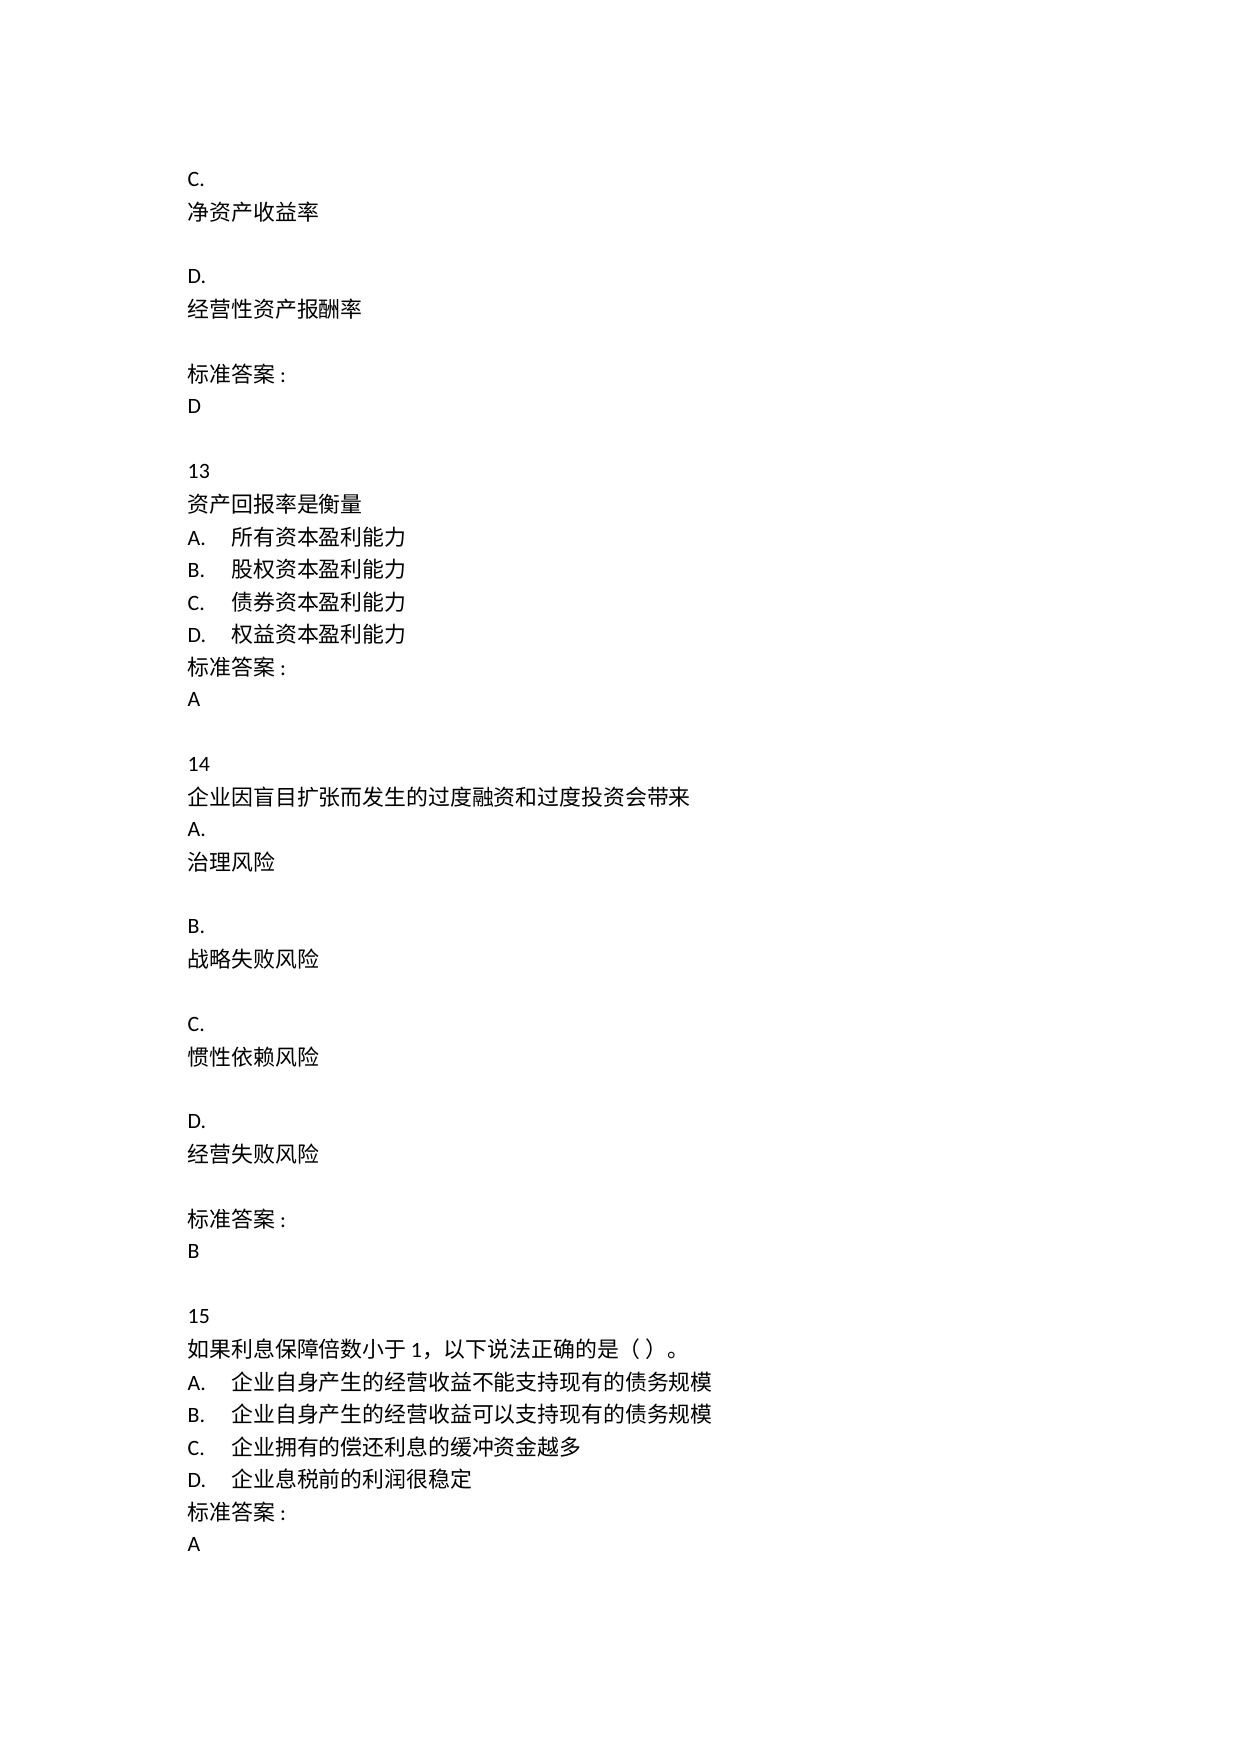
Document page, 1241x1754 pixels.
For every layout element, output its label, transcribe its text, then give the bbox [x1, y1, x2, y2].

text 净资产收益率 [187, 194, 1053, 227]
text 企业因盲目扩张而发生的过度融资和过度投资会带来 [187, 779, 1053, 812]
text A. 企业自身产生的经营收益不能支持现有的债务规模 [187, 1364, 1053, 1397]
text 惯性依赖风险 [187, 1039, 1053, 1072]
text 经营性资产报酬率 [187, 292, 1053, 324]
text 14 [187, 747, 1053, 779]
text C. 债券资本盈利能力 [187, 584, 1053, 617]
text D. 权益资本盈利能力 [187, 617, 1053, 649]
text D. [187, 1104, 1053, 1137]
text 战略失败风险 [187, 942, 1053, 974]
text D. 企业息税前的利润很稳定 [187, 1462, 1053, 1494]
text A [187, 682, 1053, 714]
text 标准答案 : [187, 1202, 1053, 1234]
text B [187, 1234, 1053, 1267]
text D. [187, 259, 1053, 292]
text B. 股权资本盈利能力 [187, 552, 1053, 584]
text 如果利息保障倍数小于1，以下说法正确的是（ ）。 [187, 1332, 1053, 1364]
text 标准答案 : [187, 357, 1053, 389]
text D [187, 389, 1053, 422]
text 标准答案 : [187, 1494, 1053, 1527]
text C. [187, 162, 1053, 194]
text C. 企业拥有的偿还利息的缓冲资金越多 [187, 1429, 1053, 1462]
text A. 所有资本盈利能力 [187, 519, 1053, 552]
text 经营失败风险 [187, 1137, 1053, 1169]
text B. 企业自身产生的经营收益可以支持现有的债务规模 [187, 1397, 1053, 1429]
text C. [187, 1007, 1053, 1039]
text A. [187, 812, 1053, 844]
text 治理风险 [187, 844, 1053, 877]
text 资产回报率是衡量 [187, 487, 1053, 519]
text A [187, 1527, 1053, 1559]
text 标准答案 : [187, 649, 1053, 682]
text B. [187, 909, 1053, 942]
text 15 [187, 1299, 1053, 1332]
text 13 [187, 454, 1053, 487]
